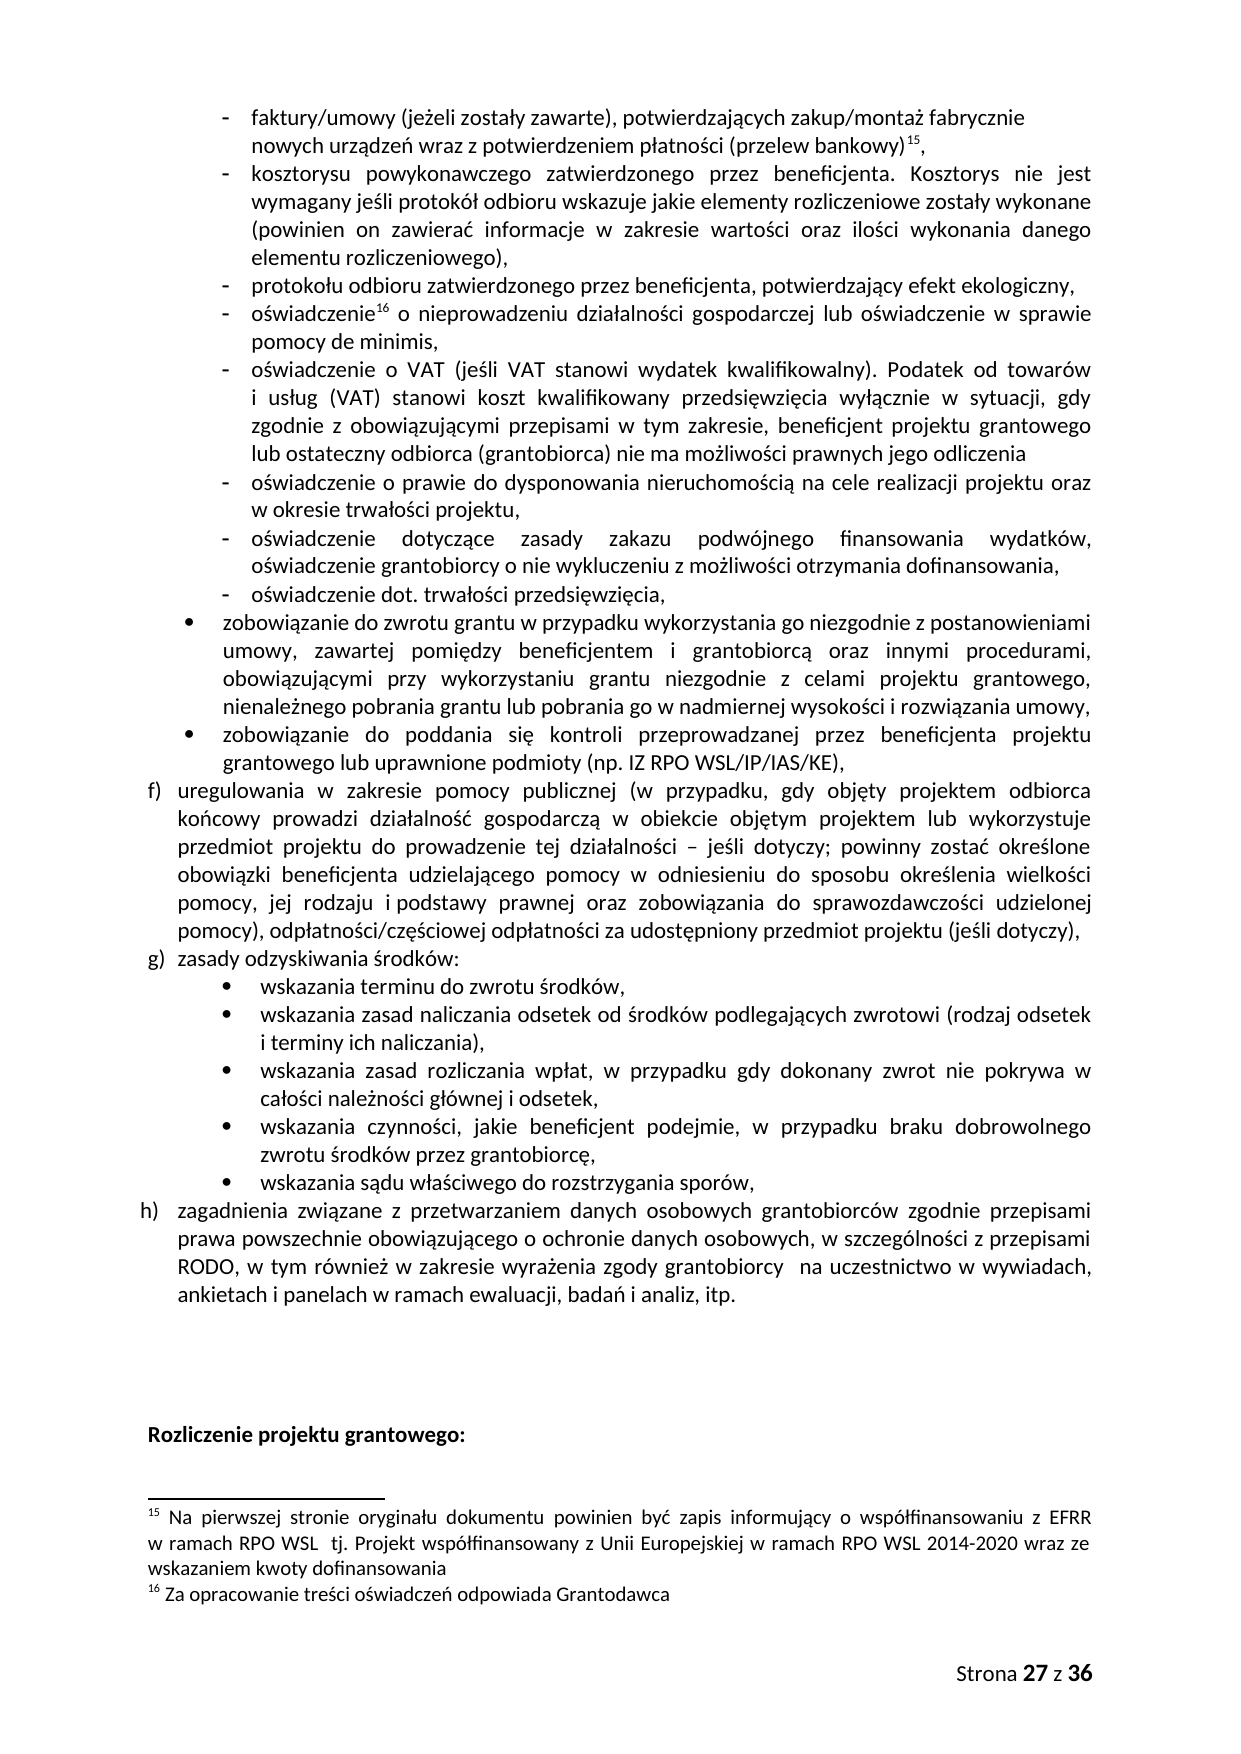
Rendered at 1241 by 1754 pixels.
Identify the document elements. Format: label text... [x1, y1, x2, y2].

list wskazania zasad rozliczania wpłat, w przypadku gdy dokonany zwrot nie pokrywa w całości należności głównej i odsetek, [223, 1056, 1092, 1112]
list zobowiązanie do zwrotu grantu w przypadku wykorzystania go niezgodnie z postanowieniami umowy, zawartej pomiędzy beneficjentem i grantobiorcą oraz innymi procedurami, obowiązującymi przy wykorzystaniu grantu niezgodnie z celami projektu grantowego, nienależnego pobrania grantu lub pobrania go w nadmiernej wysokości i rozwiązania umowy, [185, 608, 1092, 720]
list wskazania terminu do zwrotu środków, [223, 972, 1092, 1000]
list wskazania zasad naliczania odsetek od środków podlegających zwrotowi (rodzaj odsetek i terminy ich naliczania), [223, 1000, 1092, 1056]
list oświadczenie dot. trwałości przedsięwzięcia, [222, 580, 1092, 608]
list wskazania sądu właściwego do rozstrzygania sporów, [223, 1168, 1092, 1196]
list wskazania czynności, jakie beneficjent podejmie, w przypadku braku dobrowolnego zwrotu środków przez grantobiorcę, [223, 1112, 1092, 1168]
list kosztorysu powykonawczego zatwierdzonego przez beneficjenta. Kosztorys nie jest wymagany jeśli protokół odbioru wskazuje jakie elementy rozliczeniowe zostały wykonane (powinien on zawierać informacje w zakresie wartości oraz ilości wykonania danego elementu rozliczeniowego), [222, 159, 1092, 271]
list zobowiązanie do poddania się kontroli przeprowadzanej przez beneficjenta projektu grantowego lub uprawnione podmioty (np. IZ RPO WSL/IP/IAS/KE), [185, 720, 1092, 776]
list uregulowania w zakresie pomocy publicznej (w przypadku, gdy objęty projektem odbiorca końcowy prowadzi działalność gospodarczą w obiekcie objętym projektem lub wykorzystuje przedmiot projektu do prowadzenie tej działalności – jeśli dotyczy; powinny zostać określone obowiązki beneficjenta udzielającego pomocy w odniesieniu do sposobu określenia wielkości pomocy, jej rodzaju i podstawy prawnej oraz zobowiązania do sprawozdawczości udzielonej pomocy), odpłatności/częściowej odpłatności za udostępniony przedmiot projektu (jeśli dotyczy), [148, 776, 1092, 944]
list oświadczenie o prawie do dysponowania nieruchomością na cele realizacji projektu oraz w okresie trwałości projektu, [222, 468, 1092, 524]
list protokołu odbioru zatwierdzonego przez beneficjenta, potwierdzający efekt ekologiczny, [222, 271, 1092, 299]
list oświadczenie o VAT (jeśli VAT stanowi wydatek kwalifikowalny). Podatek od towarów i usług (VAT) stanowi koszt kwalifikowany przedsięwzięcia wyłącznie w sytuacji, gdy zgodnie z obowiązującymi przepisami w tym zakresie, beneficjent projektu grantowego lub ostateczny odbiorca (grantobiorca) nie ma możliwości prawnych jego odliczenia [222, 356, 1092, 468]
list faktury/umowy (jeżeli zostały zawarte), potwierdzających zakup/montaż fabrycznie nowych urządzeń wraz z potwierdzeniem płatności (przelew bankowy), [222, 103, 1092, 159]
list oświadczenie o nieprowadzeniu działalności gospodarczej lub oświadczenie w sprawie pomocy de minimis, [222, 299, 1092, 356]
list oświadczenie dotyczące zasady zakazu podwójnego finansowania wydatków, oświadczenie grantobiorcy o nie wykluczeniu z możliwości otrzymania dofinansowania, [222, 524, 1092, 580]
text Rozliczenie projektu grantowego: [148, 1420, 1092, 1448]
list zasady odzyskiwania środków: [148, 944, 1092, 972]
list zagadnienia związane z przetwarzaniem danych osobowych grantobiorców zgodnie przepisami prawa powszechnie obowiązującego o ochronie danych osobowych, w szczególności z przepisami RODO, w tym również w zakresie wyrażenia zgody grantobiorcy na uczestnictwo w wywiadach, ankietach i panelach w ramach ewaluacji, badań i analiz, itp. [140, 1196, 1092, 1308]
